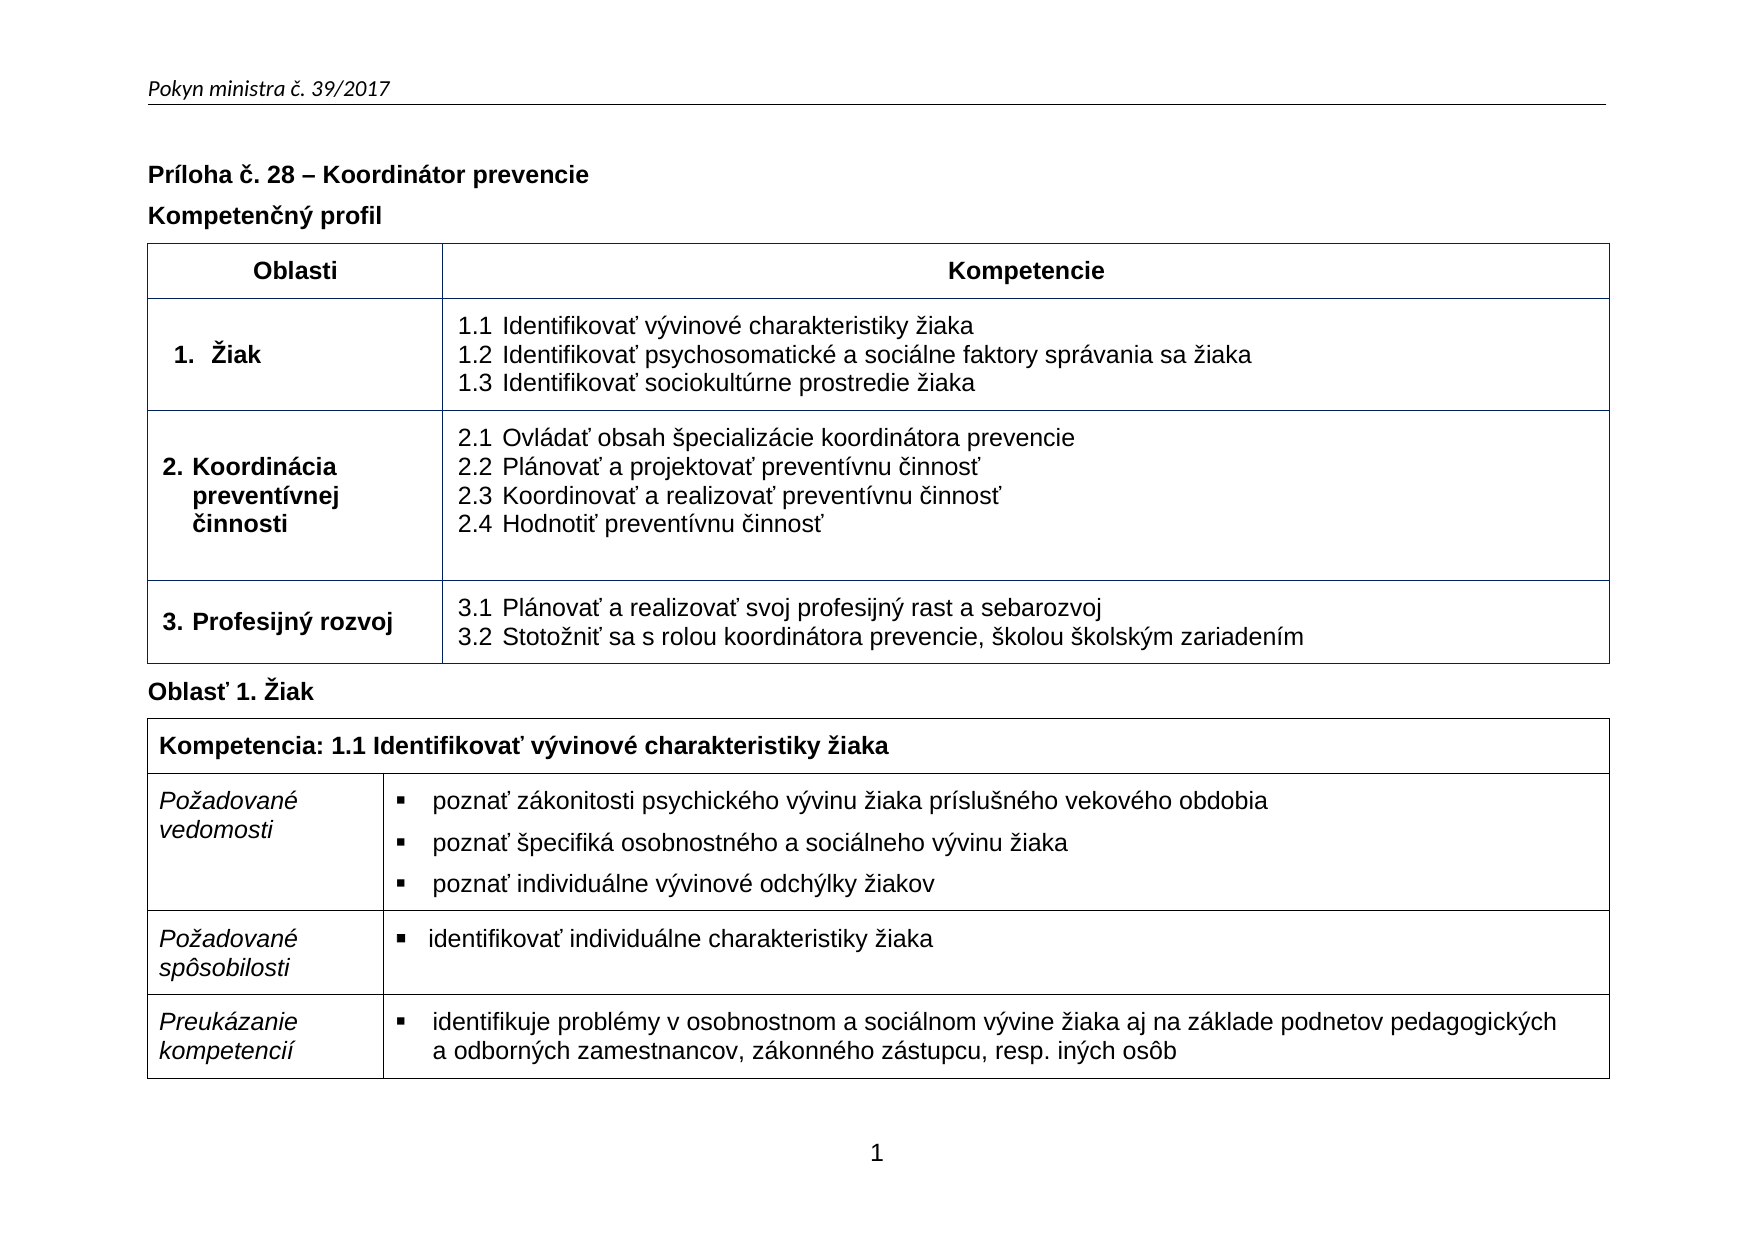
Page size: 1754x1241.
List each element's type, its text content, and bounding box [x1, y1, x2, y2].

table_cell Požadované vedomosti [148, 774, 383, 910]
table_header Kompetencia: 1.1 Identifikovať vývinové charakteristiky žiaka [148, 719, 1609, 773]
table_header Kompetencie [443, 244, 1609, 297]
table_cell poznať zákonitosti psychického vývinu žiaka príslušného vekového obdobia poznať špecifiká osobnostného a sociálneho vývinu žiaka poznať individuálne vývinové odchýlky žiakov [384, 774, 1609, 910]
table_cell Plánovať a realizovať svoj profesijný rast a sebarozvoj Stotožniť sa s rolou koordinátora prevencie, školou školským zariadením [443, 581, 1609, 663]
table_header Oblasti [148, 244, 442, 297]
table_cell Profesijný rozvoj [148, 581, 442, 663]
table_cell Žiak [148, 299, 442, 410]
table_cell Koordinácia preventívnej činnosti [148, 411, 442, 579]
text Kompetenčný profil [148, 201, 1606, 230]
text Oblasť 1. Žiak [148, 677, 1606, 705]
text Príloha č. 28 – Koordinátor prevencie [148, 160, 1606, 189]
table_cell Ovládať obsah špecializácie koordinátora prevencie Plánovať a projektovať preventívnu činnosť Koordinovať a realizovať preventívnu činnosť Hodnotiť preventívnu činnosť [443, 411, 1609, 579]
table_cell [148, 995, 383, 1077]
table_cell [384, 995, 1609, 1077]
table_cell identifikovať individuálne charakteristiky žiaka [384, 911, 1609, 994]
table_cell Identifikovať vývinové charakteristiky žiaka Identifikovať psychosomatické a sociálne faktory správania sa žiaka Identifikovať sociokultúrne prostredie žiaka [443, 299, 1609, 410]
table_cell Požadované spôsobilosti [148, 911, 383, 994]
